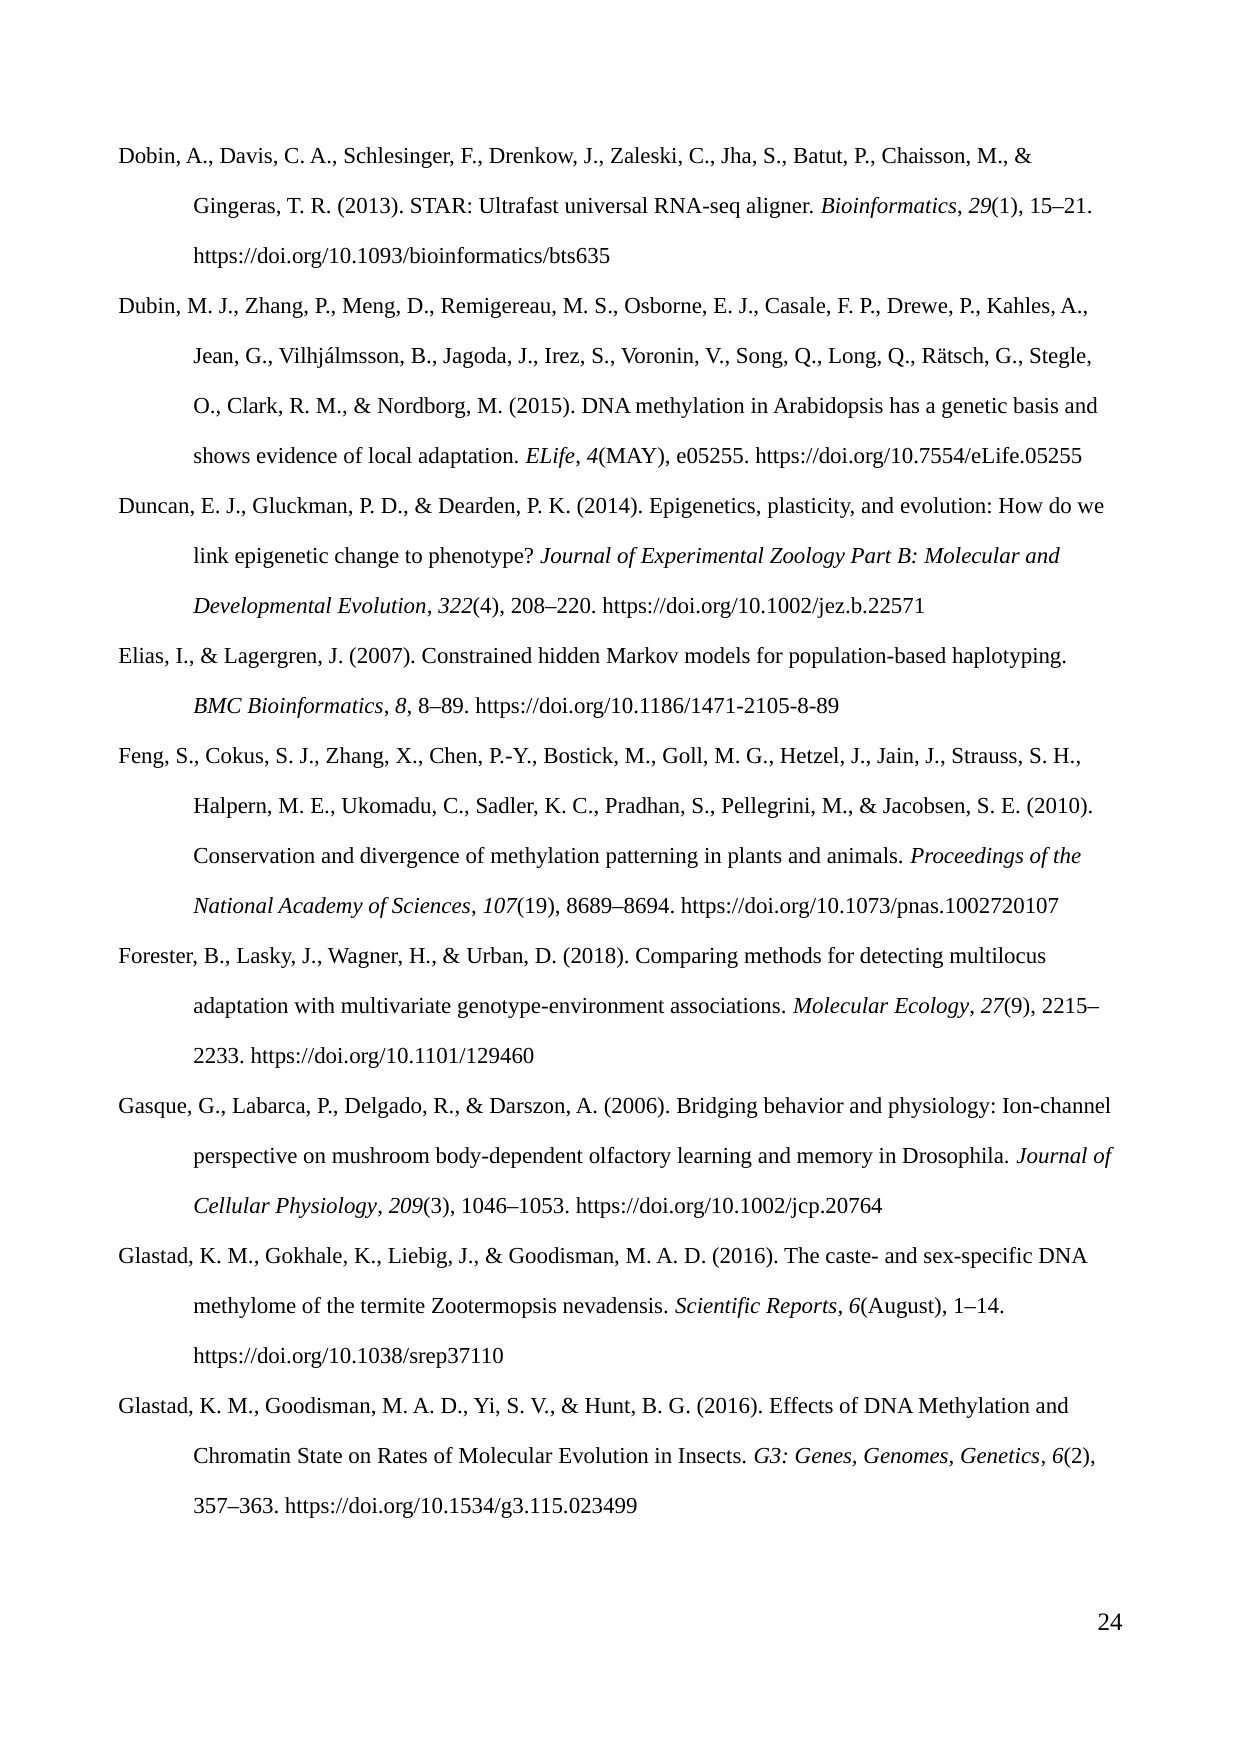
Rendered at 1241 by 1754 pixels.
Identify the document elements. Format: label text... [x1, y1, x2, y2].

text Glastad, K. M., Gokhale, K., Liebig, J., & Goodisman, M. A. D. (2016). The caste- and sex-specific DNA methylome of the termite Zootermopsis nevadensis. Scientific Reports, 6(August), 1–14. https://doi.org/10.1038/srep37110 [118, 1218, 1122, 1368]
text Gasque, G., Labarca, P., Delgado, R., & Darszon, A. (2006). Bridging behavior and physiology: Ion-channel perspective on mushroom body-dependent olfactory learning and memory in Drosophila. Journal of Cellular Physiology, 209(3), 1046–1053. https://doi.org/10.1002/jcp.20764 [118, 1068, 1122, 1218]
text Feng, S., Cokus, S. J., Zhang, X., Chen, P.-Y., Bostick, M., Goll, M. G., Hetzel, J., Jain, J., Strauss, S. H., Halpern, M. E., Ukomadu, C., Sadler, K. C., Pradhan, S., Pellegrini, M., & Jacobsen, S. E. (2010). Conservation and divergence of methylation patterning in plants and animals. Proceedings of the National Academy of Sciences, 107(19), 8689–8694. https://doi.org/10.1073/pnas.1002720107 [118, 718, 1122, 918]
text Forester, B., Lasky, J., Wagner, H., & Urban, D. (2018). Comparing methods for detecting multilocus adaptation with multivariate genotype-environment associations. Molecular Ecology, 27(9), 2215–2233. https://doi.org/10.1101/129460 [118, 918, 1122, 1068]
text Dubin, M. J., Zhang, P., Meng, D., Remigereau, M. S., Osborne, E. J., Casale, F. P., Drewe, P., Kahles, A., Jean, G., Vilhjálmsson, B., Jagoda, J., Irez, S., Voronin, V., Song, Q., Long, Q., Rätsch, G., Stegle, O., Clark, R. M., & Nordborg, M. (2015). DNA methylation in Arabidopsis has a genetic basis and shows evidence of local adaptation. ELife, 4(MAY), e05255. https://doi.org/10.7554/eLife.05255 [118, 268, 1122, 468]
text Elias, I., & Lagergren, J. (2007). Constrained hidden Markov models for population-based haplotyping. BMC Bioinformatics, 8, 8–89. https://doi.org/10.1186/1471-2105-8-89 [118, 618, 1122, 718]
text Glastad, K. M., Goodisman, M. A. D., Yi, S. V., & Hunt, B. G. (2016). Effects of DNA Methylation and Chromatin State on Rates of Molecular Evolution in Insects. G3: Genes, Genomes, Genetics, 6(2), 357–363. https://doi.org/10.1534/g3.115.023499 [118, 1368, 1122, 1518]
text Duncan, E. J., Gluckman, P. D., & Dearden, P. K. (2014). Epigenetics, plasticity, and evolution: How do we link epigenetic change to phenotype? Journal of Experimental Zoology Part B: Molecular and Developmental Evolution, 322(4), 208–220. https://doi.org/10.1002/jez.b.22571 [118, 468, 1122, 618]
text Dobin, A., Davis, C. A., Schlesinger, F., Drenkow, J., Zaleski, C., Jha, S., Batut, P., Chaisson, M., & Gingeras, T. R. (2013). STAR: Ultrafast universal RNA-seq aligner. Bioinformatics, 29(1), 15–21. https://doi.org/10.1093/bioinformatics/bts635 [118, 118, 1122, 268]
